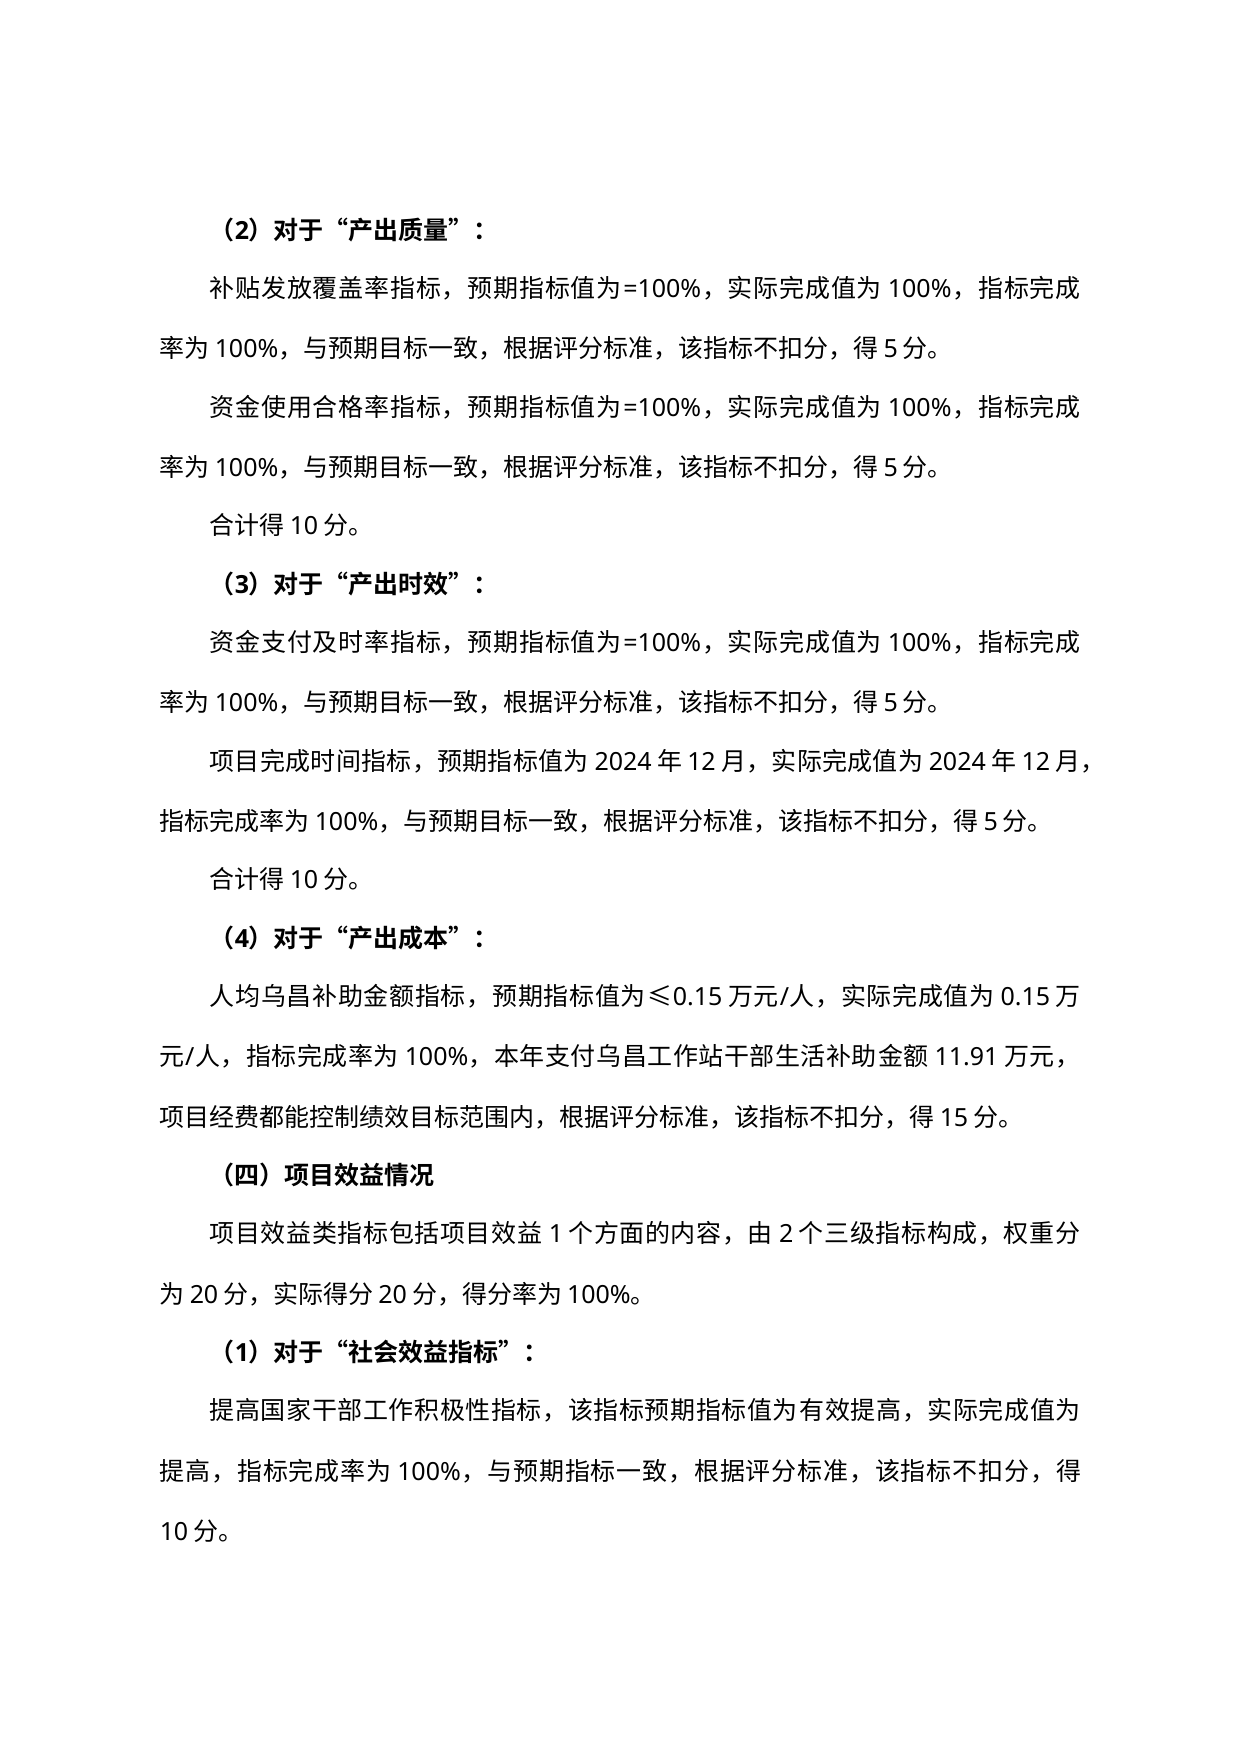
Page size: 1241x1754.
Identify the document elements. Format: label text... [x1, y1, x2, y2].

list 对于“产出质量”： [159, 208, 1081, 248]
text （四）项目效益情况 [159, 1153, 1081, 1194]
text （4）对于“产出成本”： [159, 916, 1081, 956]
text 人均乌昌补助金额指标，预期指标值为≤0.15万元/人，实际完成值为0.15万元/人，指标完成率为100%，本年支付乌昌工作站干部生活补助金额11.91万元，项目经费都能控制绩效目标范围内，根据评分标准，该指标不扣分，得15分。 [159, 974, 1081, 1135]
text 补贴发放覆盖率指标，预期指标值为=100%，实际完成值为100%，指标完成率为100%，与预期目标一致，根据评分标准，该指标不扣分，得5分。 [159, 267, 1081, 367]
text 合计得10分。 [159, 504, 1081, 544]
text 提高国家干部工作积极性指标，该指标预期指标值为有效提高，实际完成值为提高，指标完成率为100%，与预期指标一致，根据评分标准，该指标不扣分，得10分。 [159, 1389, 1081, 1549]
list 对于“产出时效”： [159, 562, 1081, 602]
text （1）对于“社会效益指标”： [159, 1330, 1081, 1371]
text 资金使用合格率指标，预期指标值为=100%，实际完成值为100%，指标完成率为100%，与预期目标一致，根据评分标准，该指标不扣分，得5分。 [159, 385, 1081, 486]
text 合计得10分。 [159, 858, 1081, 898]
text 项目效益类指标包括项目效益1个方面的内容，由2个三级指标构成，权重分为20分，实际得分20分，得分率为100%。 [159, 1212, 1081, 1312]
text 项目完成时间指标，预期指标值为2024年12月，实际完成值为2024年12月，指标完成率为100%，与预期目标一致，根据评分标准，该指标不扣分，得5分。 [159, 739, 1081, 840]
text 资金支付及时率指标，预期指标值为=100%，实际完成值为100%，指标完成率为100%，与预期目标一致，根据评分标准，该指标不扣分，得5分。 [159, 621, 1081, 721]
